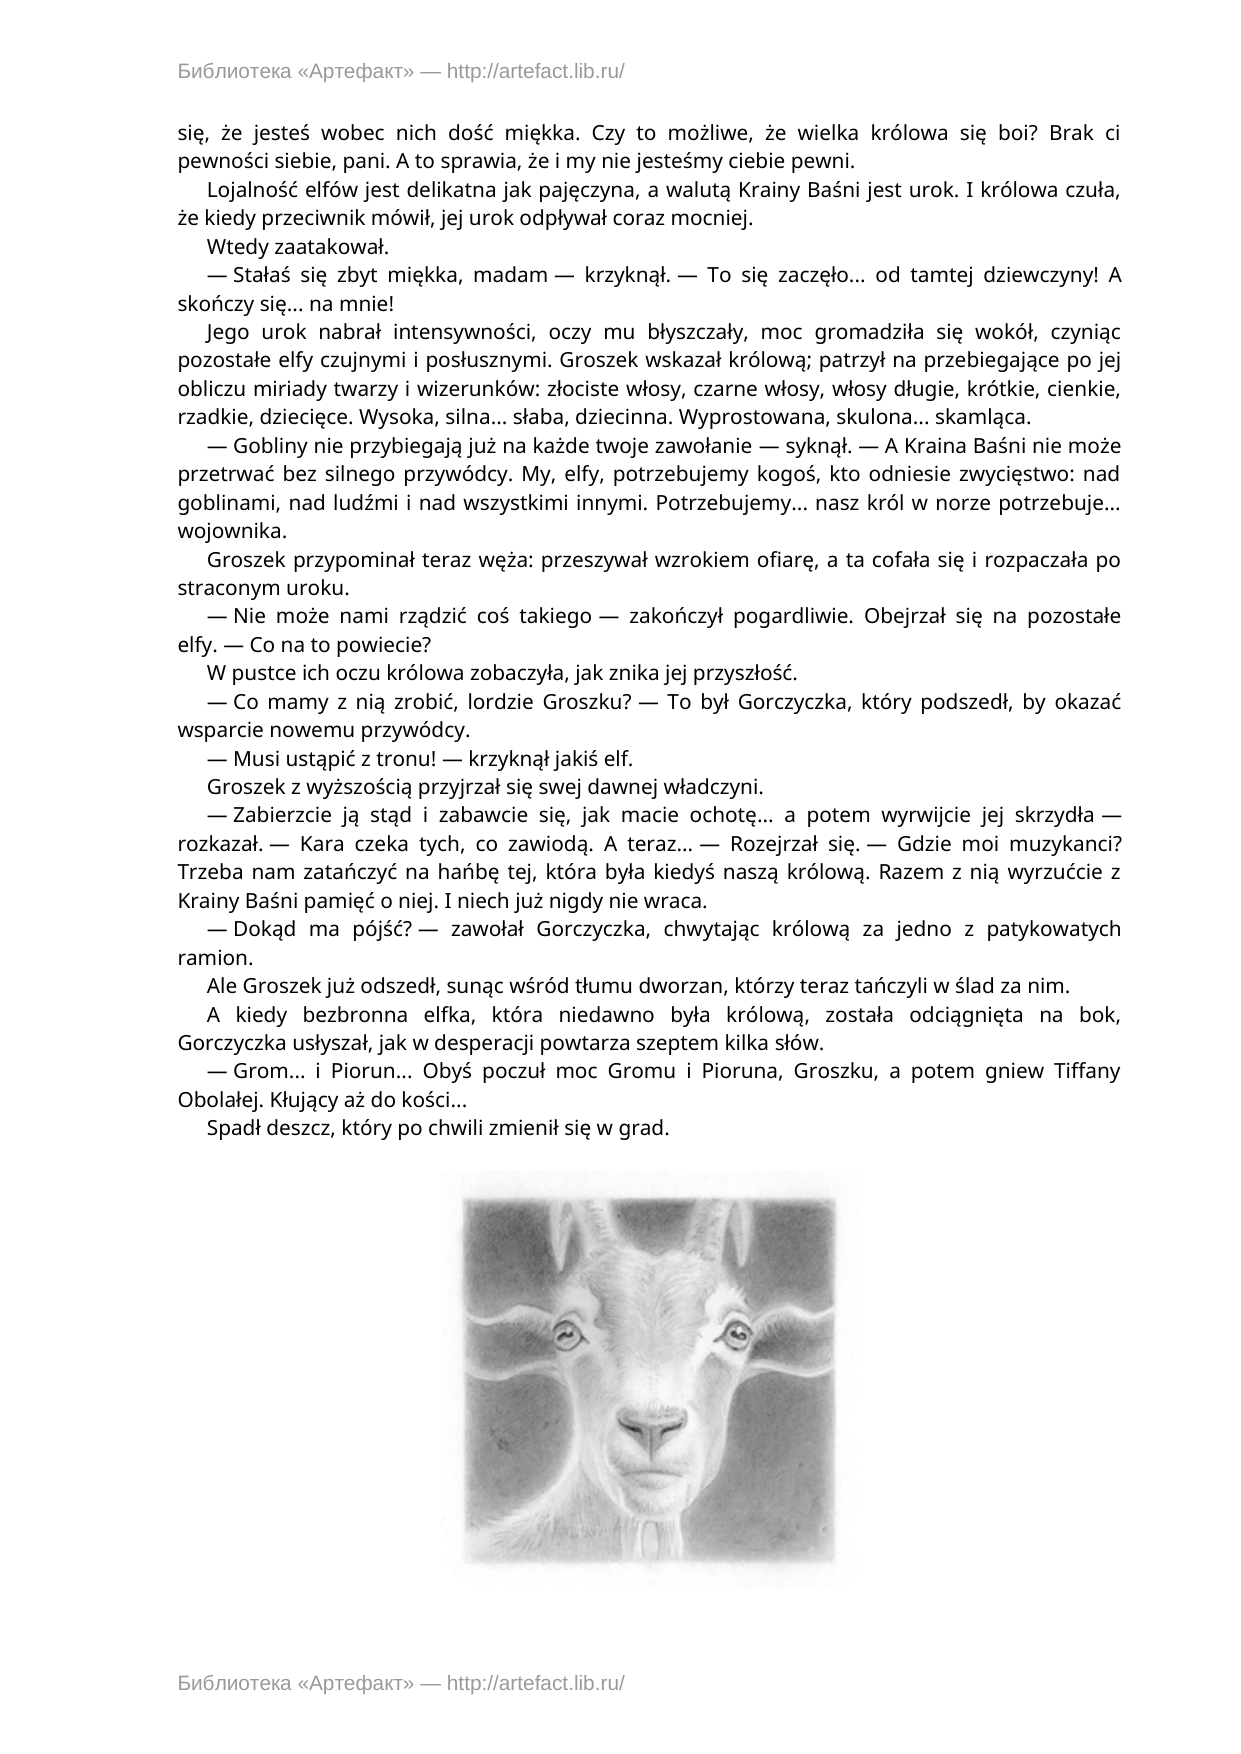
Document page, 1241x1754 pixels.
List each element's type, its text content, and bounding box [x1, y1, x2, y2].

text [177, 118, 1122, 175]
text Jego urok nabrał intensywności, oczy mu błyszczały, moc gromadziła się wokół, czyniąc pozostałe elfy czujnymi i posłusznymi. Groszek wskazał królową; patrzył na przebiegające po jej obliczu miriady twarzy i wizerunków: złociste włosy, czarne włosy, włosy długie, krótkie, cienkie, rzadkie, dziecięce. Wysoka, silna... słaba, dziecinna. Wyprostowana, skulona... skamląca. [177, 317, 1122, 431]
text W pustce ich oczu królowa zobaczyła, jak znika jej przyszłość. [177, 658, 1122, 687]
text Wtedy zaatakował. [177, 232, 1122, 260]
text Groszek przypominał teraz węża: przeszywał wzrokiem ofiarę, a ta cofała się i rozpaczała po straconym uroku. [177, 545, 1122, 602]
text Lojalność elfów jest delikatna jak pajęczyna, a walutą Krainy Baśni jest urok. I królowa czuła, że kiedy przeciwnik mówił, jej urok odpływał coraz mocniej. [177, 175, 1122, 232]
text — Grom... i Piorun... Obyś poczuł moc Gromu i Pioruna, Groszku, a potem gniew Tiffany Obolałej. Kłujący aż do kości... [177, 1057, 1122, 1113]
text — Dokąd ma pójść? — zawołał Gorczyczka, chwytając królową za jedno z patykowatych ramion. [177, 914, 1122, 971]
text — Zabierzcie ją stąd i zabawcie się, jak macie ochotę... a potem wyrwijcie jej skrzydła — rozkazał. — Kara czeka tych, co zawiodą. A teraz... — Rozejrzał się. — Gdzie moi muzykanci? Trzeba nam zatańczyć na hańbę tej, która była kiedyś naszą królową. Razem z nią wyrzućcie z Krainy Baśni pamięć o niej. I niech już nigdy nie wraca. [177, 801, 1122, 914]
text — Nie może nami rządzić coś takiego — zakończył pogardliwie. Obejrzał się na pozostałe elfy. — Co na to powiecie? [177, 602, 1122, 658]
text — Co mamy z nią zrobić, lordzie Groszku? — To był Gorczyczka, który podszedł, by okazać wsparcie nowemu przywódcy. [177, 687, 1122, 744]
text Ale Groszek już odszedł, sunąc wśród tłumu dworzan, którzy teraz tańczyli w ślad za nim. [177, 971, 1122, 1000]
text — Stałaś się zbyt miękka, madam — krzyknął. — To się zaczęło... od tamtej dziewczyny! A skończy się... na mnie! [177, 260, 1122, 317]
text Groszek z wyższością przyjrzał się swej dawnej władczyni. [177, 772, 1122, 801]
picture [440, 1170, 859, 1589]
text — Gobliny nie przybiegają już na każde twoje zawołanie — syknął. — A Kraina Baśni nie może przetrwać bez silnego przywódcy. My, elfy, potrzebujemy kogoś, kto odniesie zwycięstwo: nad goblinami, nad ludźmi i nad wszystkimi innymi. Potrzebujemy... nasz król w norze potrzebuje... wojownika. [177, 431, 1122, 545]
text — Musi ustąpić z tronu! — krzyknął jakiś elf. [177, 744, 1122, 772]
text Spadł deszcz, który po chwili zmienił się w grad. [177, 1113, 1122, 1142]
text A kiedy bezbronna elfka, która niedawno była królową, została odciągnięta na bok, Gorczyczka usłyszał, jak w desperacji powtarza szeptem kilka słów. [177, 1000, 1122, 1057]
